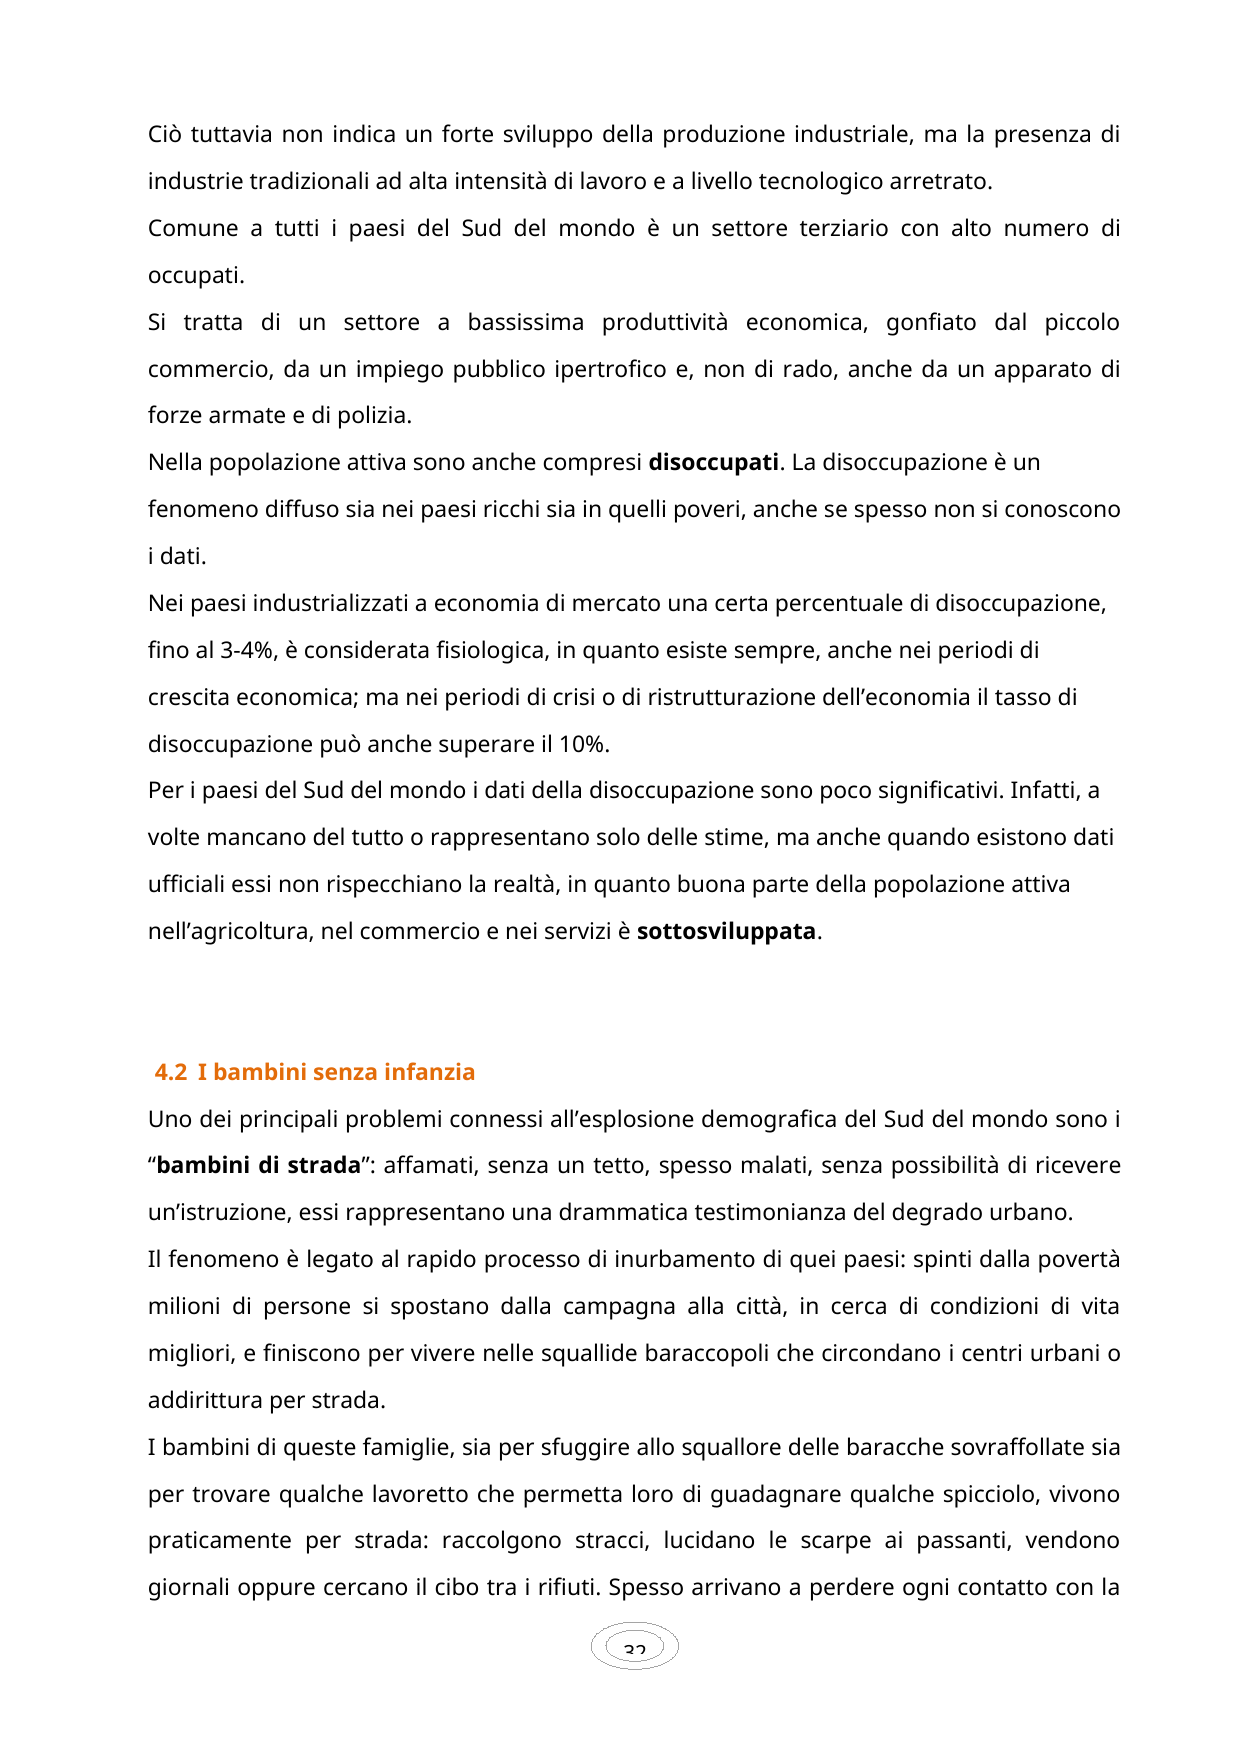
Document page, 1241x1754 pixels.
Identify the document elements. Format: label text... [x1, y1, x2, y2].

list Nella popolazione attiva sono anche compresi disoccupati. La disoccupazione è un fenomeno diffuso sia nei paesi ricchi sia in quelli poveri, anche se spesso non si conoscono i dati. [148, 446, 1122, 571]
list I bambini senza infanzia [154, 1056, 1122, 1087]
list Comune a tutti i paesi del Sud del mondo è un settore terziario con alto numero di occupati. [148, 212, 1122, 290]
list Ciò tuttavia non indica un forte sviluppo della produzione industriale, ma la presenza di industrie tradizionali ad alta intensità di lavoro e a livello tecnologico arretrato. [148, 118, 1122, 196]
list Nei paesi industrializzati a economia di mercato una certa percentuale di disoccupazione, fino al 3-4%, è considerata fisiologica, in quanto esiste sempre, anche nei periodi di crescita economica; ma nei periodi di crisi o di ristrutturazione dell’economia il tasso di disoccupazione può anche superare il 10%. [148, 587, 1122, 759]
list Si tratta di un settore a bassissima produttività economica, gonfiato dal piccolo commercio, da un impiego pubblico ipertrofico e, non di rado, anche da un apparato di forze armate e di polizia. [148, 306, 1122, 431]
list Il fenomeno è legato al rapido processo di inurbamento di quei paesi: spinti dalla povertà milioni di persone si spostano dalla campagna alla città, in cerca di condizioni di vita migliori, e finiscono per vivere nelle squallide baraccopoli che circondano i centri urbani o addirittura per strada. [148, 1243, 1122, 1415]
list Uno dei principali problemi connessi all’esplosione demografica del Sud del mondo sono i “bambini di strada”: affamati, senza un tetto, spesso malati, senza possibilità di ricevere un’istruzione, essi rappresentano una drammatica testimonianza del degrado urbano. [148, 1102, 1122, 1227]
list Per i paesi del Sud del mondo i dati della disoccupazione sono poco significativi. Infatti, a volte mancano del tutto o rappresentano solo delle stime, ma anche quando esistono dati ufficiali essi non rispecchiano la realtà, in quanto buona parte della popolazione attiva nell’agricoltura, nel commercio e nei servizi è sottosviluppata. [148, 774, 1122, 946]
